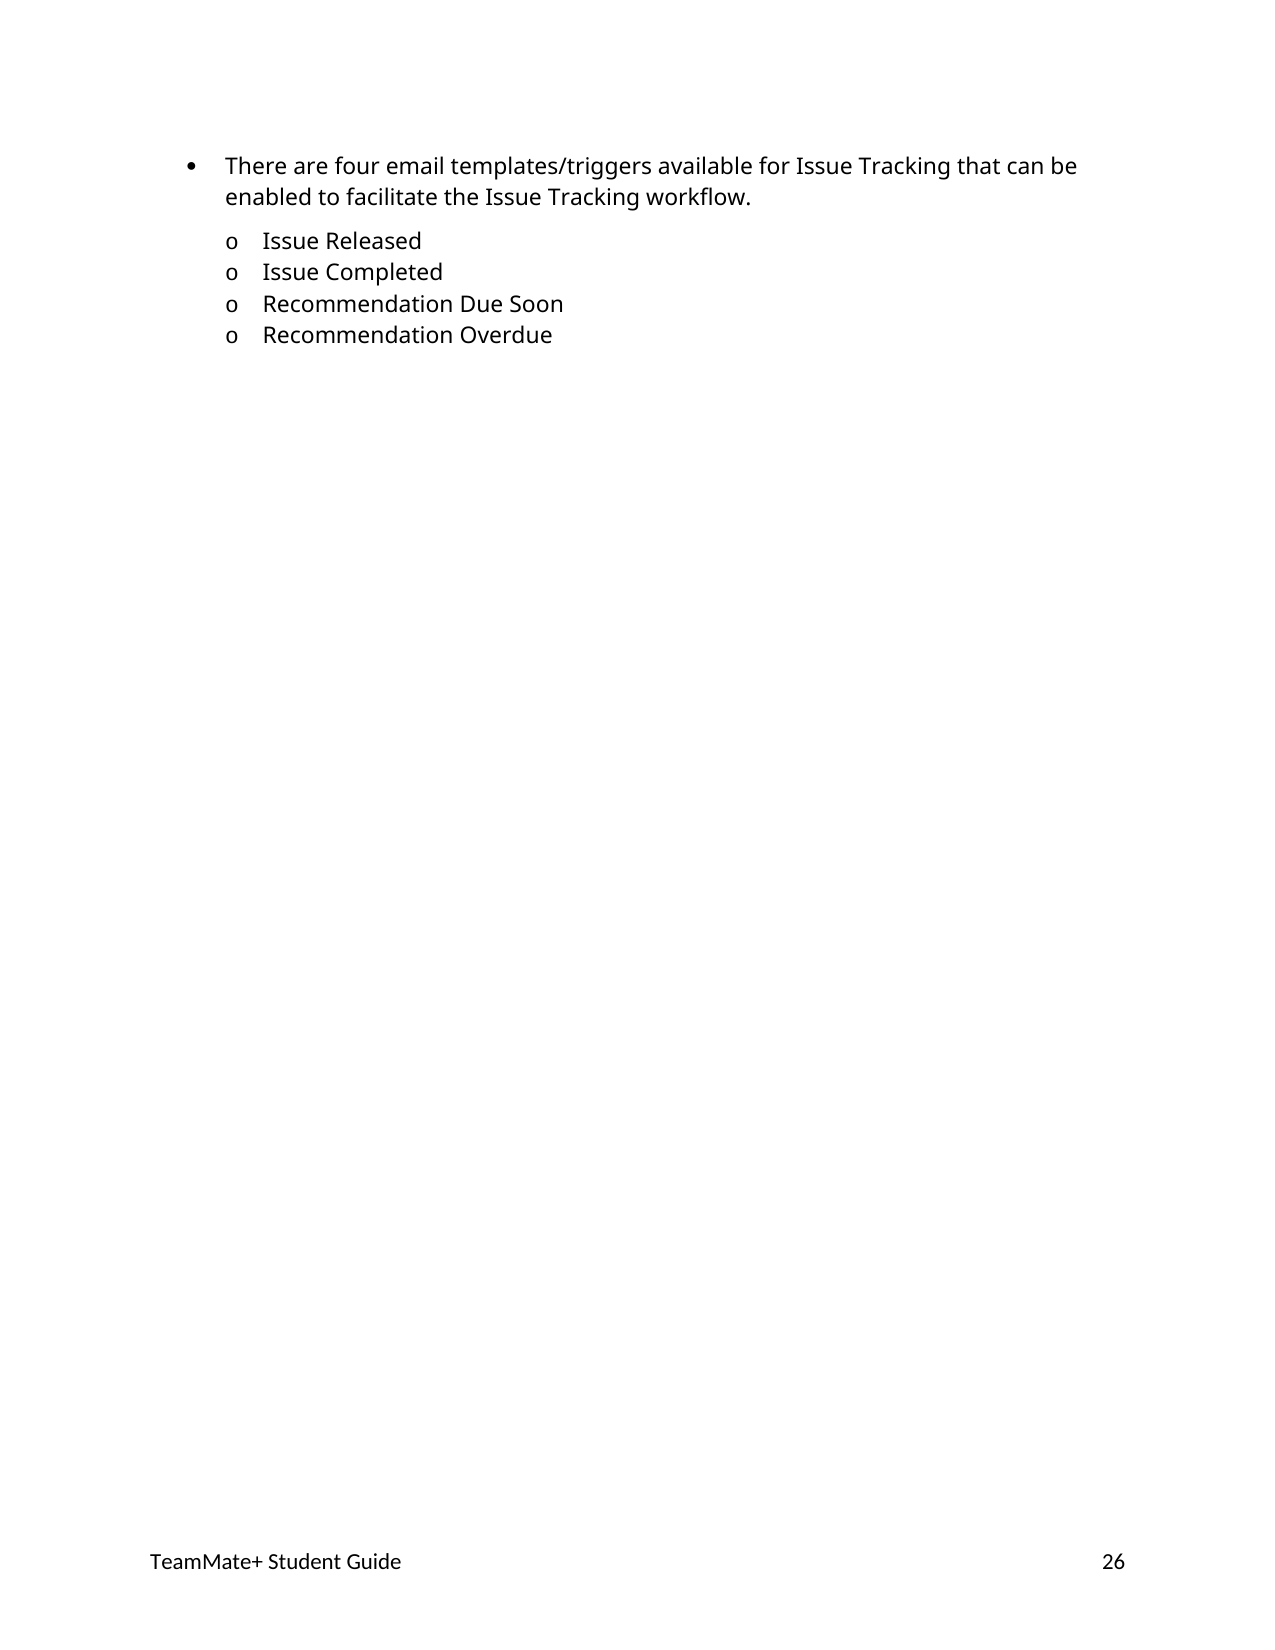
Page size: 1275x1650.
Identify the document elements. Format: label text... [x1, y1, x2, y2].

list Recommendation Due Soon [225, 288, 1125, 319]
list There are four email templates/triggers available for Issue Tracking that can be enabled to facilitate the Issue Tracking workflow. [187, 150, 1125, 212]
list Issue Released [225, 225, 1125, 256]
list Issue Completed [225, 256, 1125, 288]
list Recommendation Overdue [225, 319, 1125, 350]
